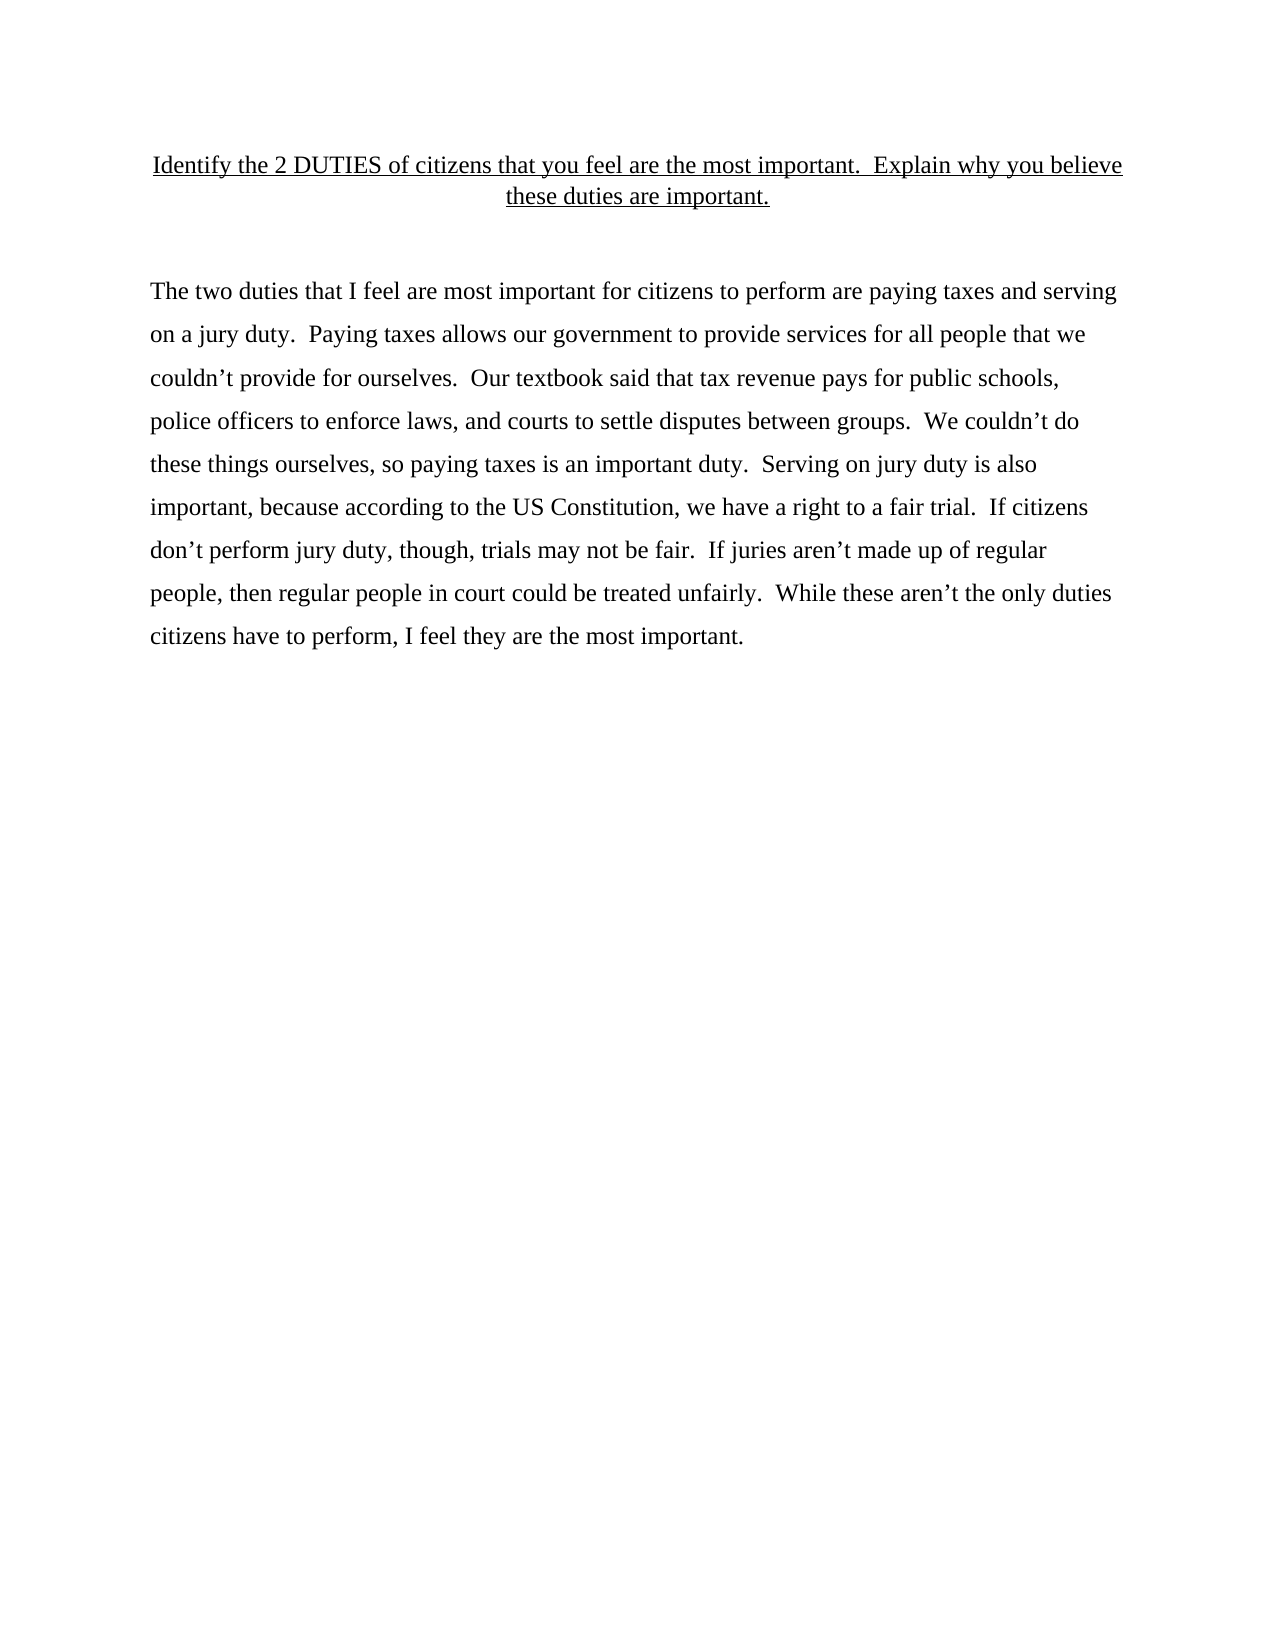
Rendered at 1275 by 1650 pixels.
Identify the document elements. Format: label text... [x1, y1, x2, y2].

text The two duties that I feel are most important for citizens to perform are paying taxes and serving on a jury duty. Paying taxes allows our government to provide services for all people that we couldn’t provide for ourselves. Our textbook said that tax revenue pays for public schools, police officers to enforce laws, and courts to settle disputes between groups. We couldn’t do these things ourselves, so paying taxes is an important duty. Serving on jury duty is also important, because according to the US Constitution, we have a right to a fair trial. If citizens don’t perform jury duty, though, trials may not be fair. If juries aren’t made up of regular people, then regular people in court could be treated unfairly. While these aren’t the only duties citizens have to perform, I feel they are the most important. [150, 276, 1125, 650]
text Identify the 2 DUTIES of citizens that you feel are the most important. Explain why you believe these duties are important. [150, 150, 1125, 210]
